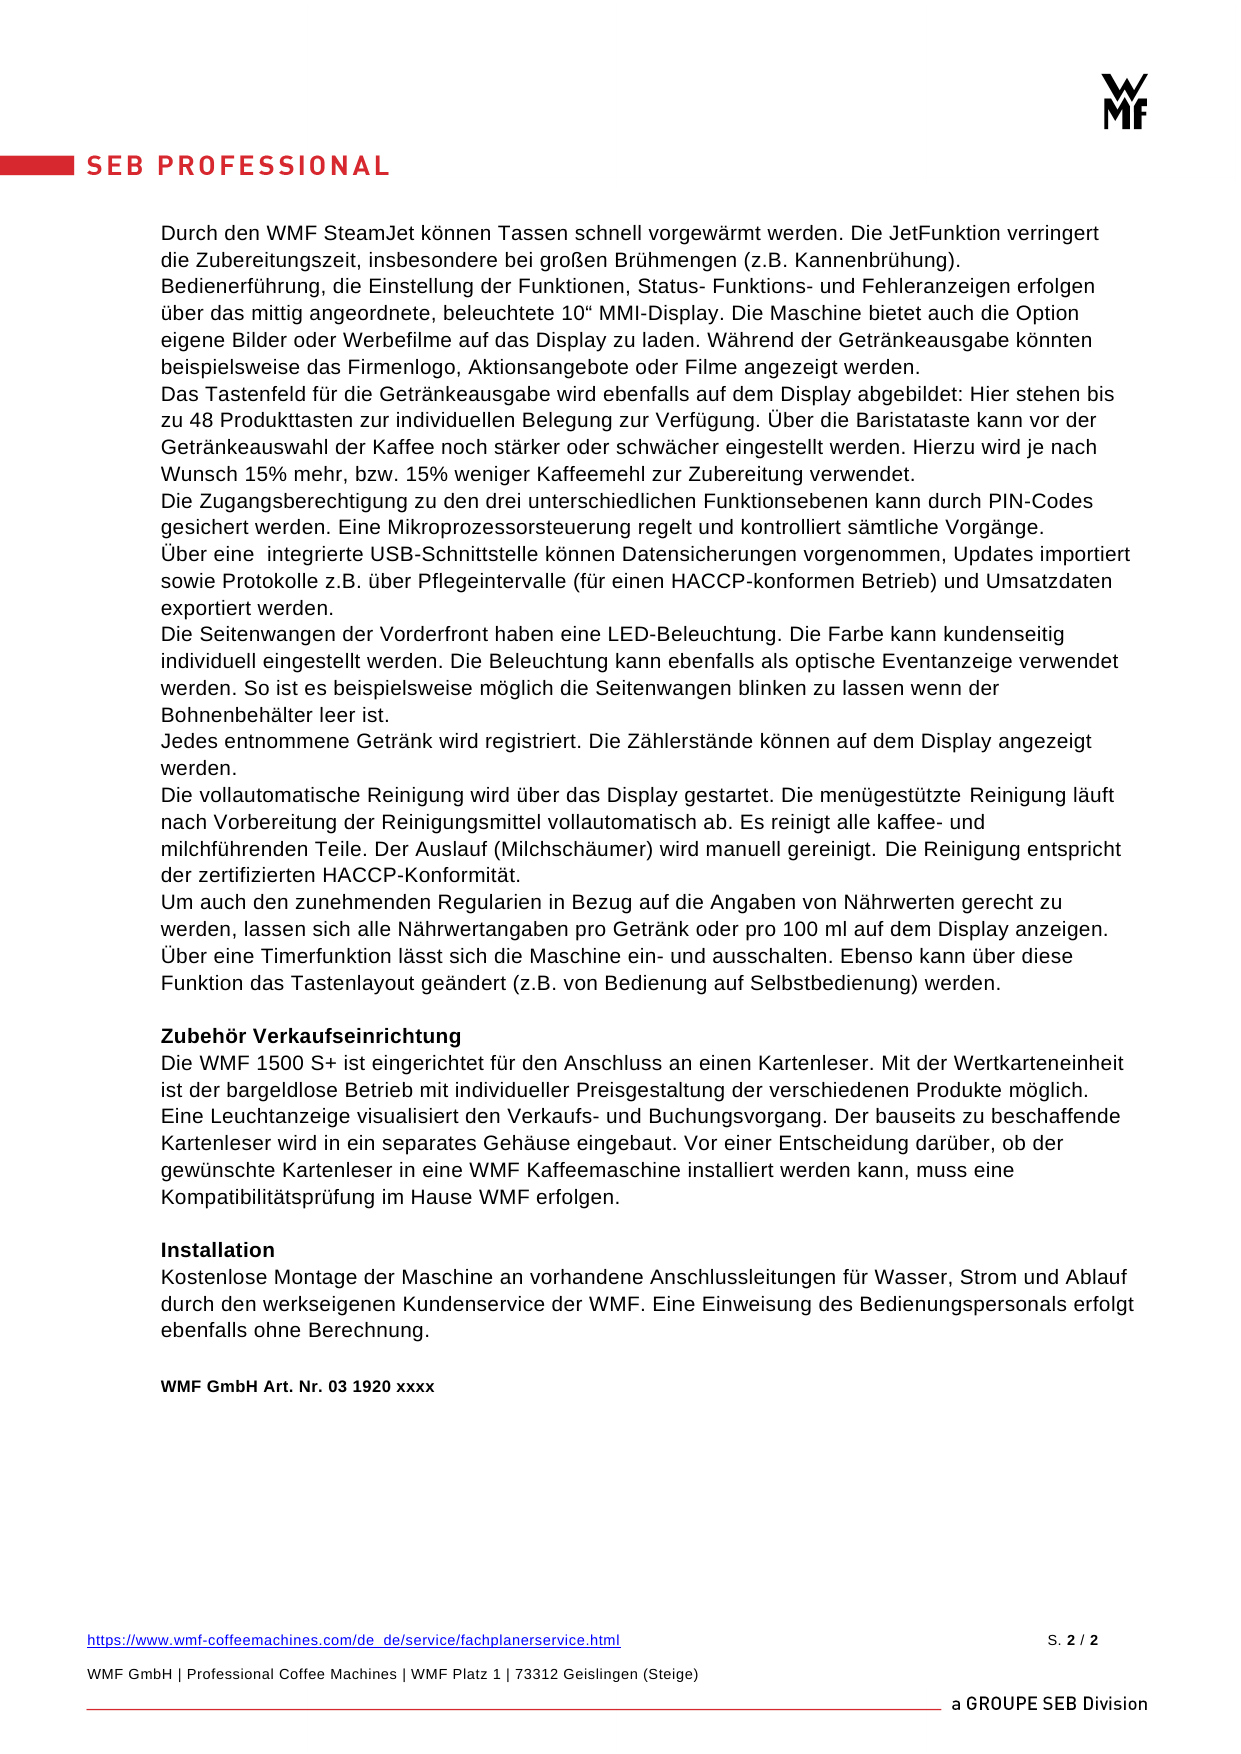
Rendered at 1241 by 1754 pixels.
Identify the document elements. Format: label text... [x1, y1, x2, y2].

picture [0, 1688, 1235, 1754]
text Die Seitenwangen der Vorderfront haben eine LED-Beleuchtung. Die Farbe kann kundenseitig individuell eingestellt werden. Die Beleuchtung kann ebenfalls als optische Eventanzeige verwendet werden. So ist es beispielsweise möglich die Seitenwangen blinken zu lassen wenn der Bohnenbehälter leer ist. [161, 619, 1136, 727]
text Zubehör Verkaufseinrichtung [161, 1021, 1136, 1048]
text Das Tastenfeld für die Getränkeausgabe wird ebenfalls auf dem Display abgebildet: Hier stehen bis zu 48 Produkttasten zur individuellen Belegung zur Verfügung. Über die Baristataste kann vor der Getränkeauswahl der Kaffee noch stärker oder schwächer eingestellt werden. Hierzu wird je nach Wunsch 15% mehr, bzw. 15% weniger Kaffeemehl zur Zubereitung verwendet. [161, 378, 1136, 486]
text Kostenlose Montage der Maschine an vorhandene Anschlussleitungen für Wasser, Strom und Ablauf durch den werkseigenen Kundenservice der WMF. Eine Einweisung des Bedienungspersonals erfolgt ebenfalls ohne Berechnung. [161, 1262, 1136, 1342]
text Die WMF 1500 S+ ist eingerichtet für den Anschluss an einen Kartenleser. Mit der Wertkarteneinheit ist der bargeldlose Betrieb mit individueller Preisgestaltung der verschiedenen Produkte möglich. Eine Leuchtanzeige visualisiert den Verkaufs- und Buchungsvorgang. Der bauseits zu beschaffende Kartenleser wird in ein separates Gehäuse eingebaut. Vor einer Entscheidung darüber, ob der gewünschte Kartenleser in eine WMF Kaffeemaschine installiert werden kann, muss eine Kompatibilitätsprüfung im Hause WMF erfolgen. [161, 1048, 1136, 1208]
text Bedienerführung, die Einstellung der Funktionen, Status- Funktions- und Fehleranzeigen erfolgen über das mittig angeordnete, beleuchtete 10“ MMI-Display. Die Maschine bietet auch die Option eigene Bilder oder Werbefilme auf das Display zu laden. Während der Getränkeausgabe könnten beispielsweise das Firmenlogo, Aktionsangebote oder Filme angezeigt werden. [161, 271, 1136, 378]
text Installation [161, 1235, 1136, 1262]
text Durch den WMF SteamJet können Tassen schnell vorgewärmt werden. Die JetFunktion verringert die Zubereitungszeit, insbesondere bei großen Brühmengen (z.B. Kannenbrühung). [161, 218, 1136, 271]
text Die vollautomatische Reinigung wird über das Display gestartet. Die menügestützte Reinigung läuft nach Vorbereitung der Reinigungsmittel vollautomatisch ab. Es reinigt alle kaffee- und milchführenden Teile. Der Auslauf (Milchschäumer) wird manuell gereinigt. Die Reinigung entspricht der zertifizierten HACCP-Konformität. [161, 780, 1136, 887]
text Die Zugangsberechtigung zu den drei unterschiedlichen Funktionsebenen kann durch PIN-Codes gesichert werden. Eine Mikroprozessorsteuerung regelt und kontrolliert sämtliche Vorgänge. [161, 486, 1136, 539]
text Über eine integrierte USB-Schnittstelle können Datensicherungen vorgenommen, Updates importiert sowie Protokolle z.B. über Pflegeintervalle (für einen HACCP-konformen Betrieb) und Umsatzdaten exportiert werden. [161, 539, 1136, 619]
picture [0, 3, 1236, 187]
text WMF GmbH Art. Nr. 03 1920 xxxx [161, 1369, 1136, 1396]
text Über eine Timerfunktion lässt sich die Maschine ein- und ausschalten. Ebenso kann über diese Funktion das Tastenlayout geändert (z.B. von Bedienung auf Selbstbedienung) werden. [161, 941, 1136, 994]
text Jedes entnommene Getränk wird registriert. Die Zählerstände können auf dem Display angezeigt werden. [161, 727, 1136, 780]
text Um auch den zunehmenden Regularien in Bezug auf die Angaben von Nährwerten gerecht zu werden, lassen sich alle Nährwertangaben pro Getränk oder pro 100 ml auf dem Display anzeigen. [161, 887, 1136, 941]
